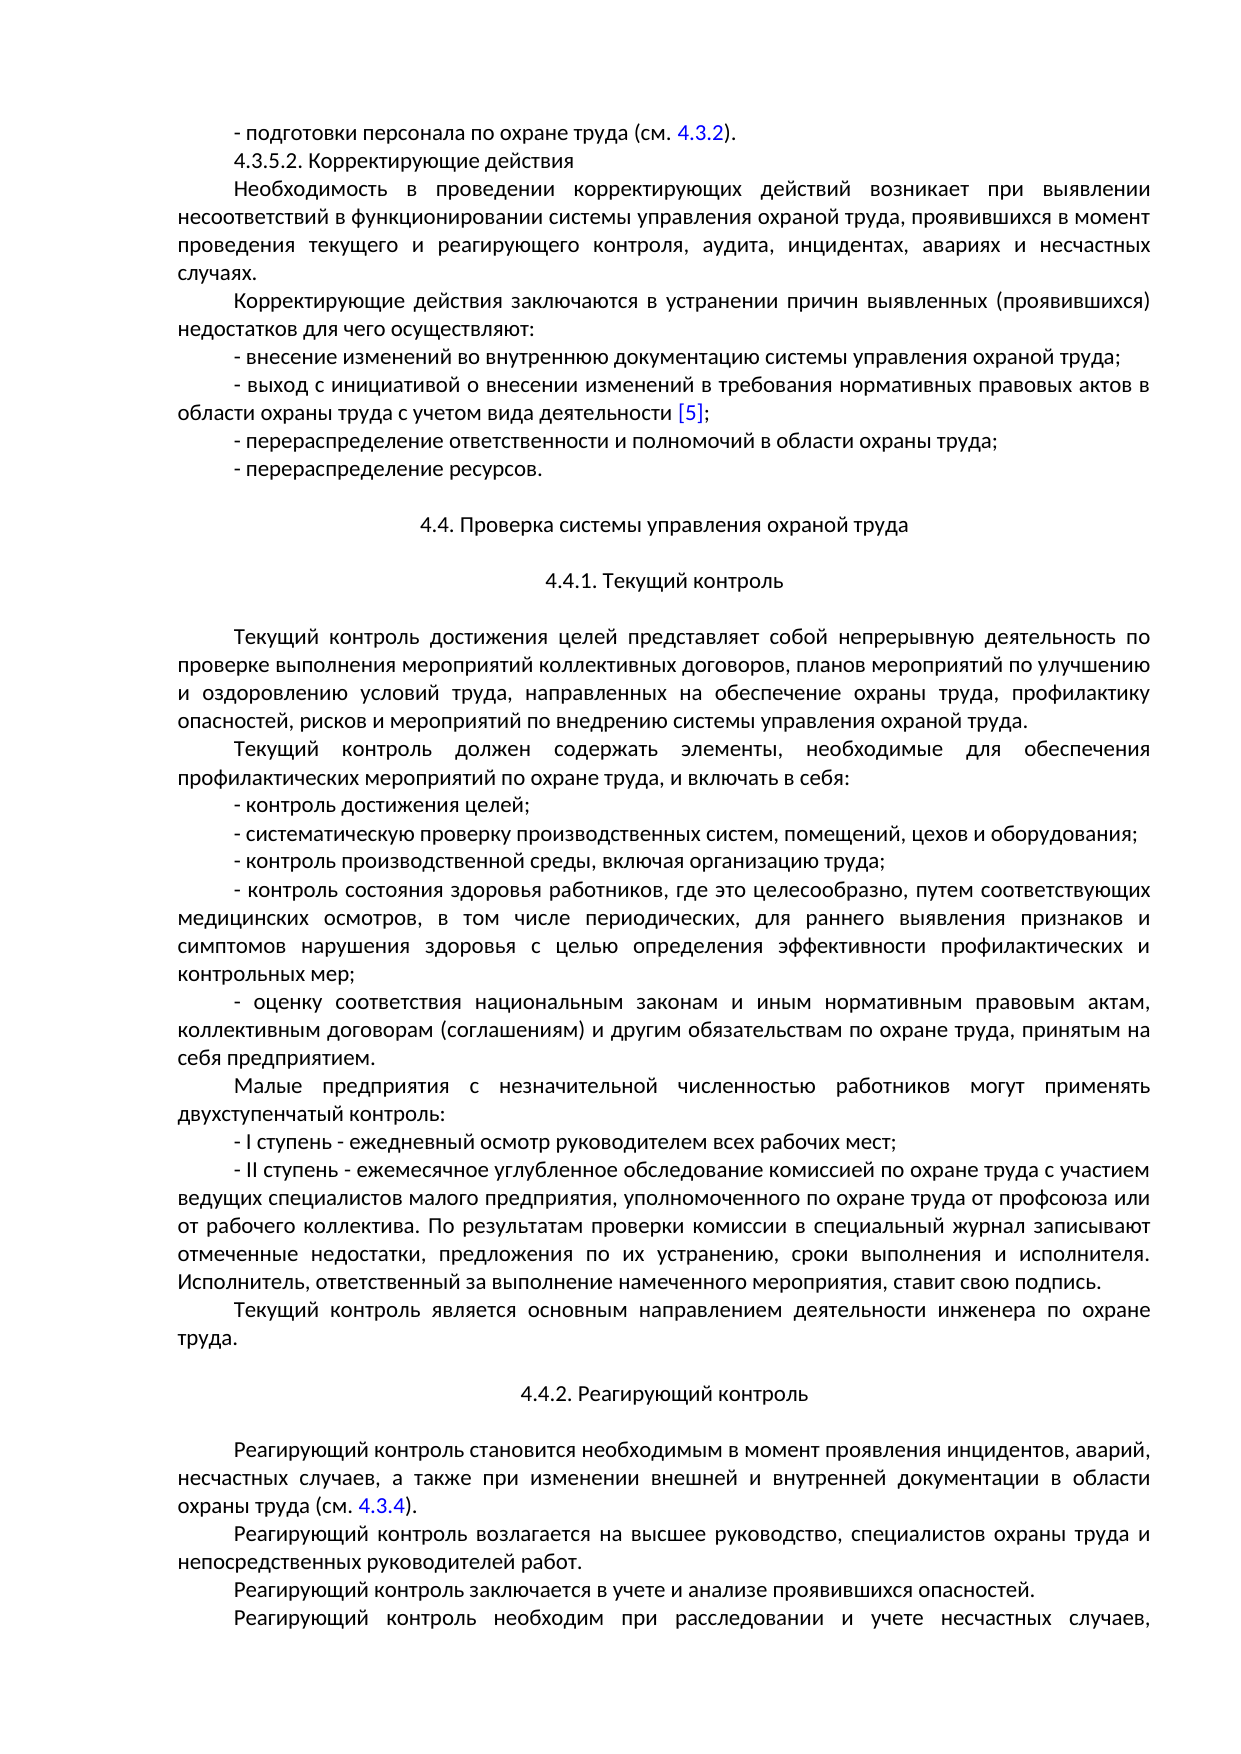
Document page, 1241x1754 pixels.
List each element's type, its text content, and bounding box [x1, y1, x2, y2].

text - выход с инициативой о внесении изменений в требования нормативных правовых актов в области охраны труда с учетом вида деятельности [5]; [177, 370, 1152, 426]
text - I ступень - ежедневный осмотр руководителем всех рабочих мест; [177, 1127, 1152, 1155]
text 4.4.2. Реагирующий контроль [177, 1379, 1152, 1407]
text 4.4.1. Текущий контроль [177, 566, 1152, 594]
text 4.3.5.2. Корректирующие действия [177, 146, 1152, 174]
text Необходимость в проведении корректирующих действий возникает при выявлении несоответствий в функционировании системы управления охраной труда, проявившихся в момент проведения текущего и реагирующего контроля, аудита, инцидентах, авариях и несчастных случаях. [177, 174, 1152, 286]
text Текущий контроль достижения целей представляет собой непрерывную деятельность по проверке выполнения мероприятий коллективных договоров, планов мероприятий по улучшению и оздоровлению условий труда, направленных на обеспечение охраны труда, профилактику опасностей, рисков и мероприятий по внедрению системы управления охраной труда. [177, 622, 1152, 734]
text - внесение изменений во внутреннюю документацию системы управления охраной труда; [177, 342, 1152, 370]
text - контроль производственной среды, включая организацию труда; [177, 847, 1152, 875]
text 4.4. Проверка системы управления охраной труда [177, 510, 1152, 538]
text Малые предприятия с незначительной численностью работников могут применять двухступенчатый контроль: [177, 1071, 1152, 1127]
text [177, 1603, 1152, 1631]
text - контроль состояния здоровья работников, где это целесообразно, путем соответствующих медицинских осмотров, в том числе периодических, для раннего выявления признаков и симптомов нарушения здоровья с целью определения эффективности профилактических и контрольных мер; [177, 875, 1152, 987]
text - перераспределение ответственности и полномочий в области охраны труда; [177, 426, 1152, 454]
text Текущий контроль является основным направлением деятельности инженера по охране труда. [177, 1295, 1152, 1351]
text Корректирующие действия заключаются в устранении причин выявленных (проявившихся) недостатков для чего осуществляют: [177, 286, 1152, 342]
text - подготовки персонала по охране труда (см. 4.3.2). [177, 118, 1152, 146]
text Реагирующий контроль возлагается на высшее руководство, специалистов охраны труда и непосредственных руководителей работ. [177, 1519, 1152, 1575]
text - систематическую проверку производственных систем, помещений, цехов и оборудования; [177, 819, 1152, 847]
text Реагирующий контроль заключается в учете и анализе проявившихся опасностей. [177, 1575, 1152, 1603]
text Реагирующий контроль становится необходимым в момент проявления инцидентов, аварий, несчастных случаев, а также при изменении внешней и внутренней документации в области охраны труда (см. 4.3.4). [177, 1435, 1152, 1519]
text - контроль достижения целей; [177, 791, 1152, 819]
text - II ступень - ежемесячное углубленное обследование комиссией по охране труда с участием ведущих специалистов малого предприятия, уполномоченного по охране труда от профсоюза или от рабочего коллектива. По результатам проверки комиссии в специальный журнал записывают отмеченные недостатки, предложения по их устранению, сроки выполнения и исполнителя. Исполнитель, ответственный за выполнение намеченного мероприятия, ставит свою подпись. [177, 1155, 1152, 1295]
text Текущий контроль должен содержать элементы, необходимые для обеспечения профилактических мероприятий по охране труда, и включать в себя: [177, 734, 1152, 791]
text - оценку соответствия национальным законам и иным нормативным правовым актам, коллективным договорам (соглашениям) и другим обязательствам по охране труда, принятым на себя предприятием. [177, 987, 1152, 1071]
text - перераспределение ресурсов. [177, 454, 1152, 482]
